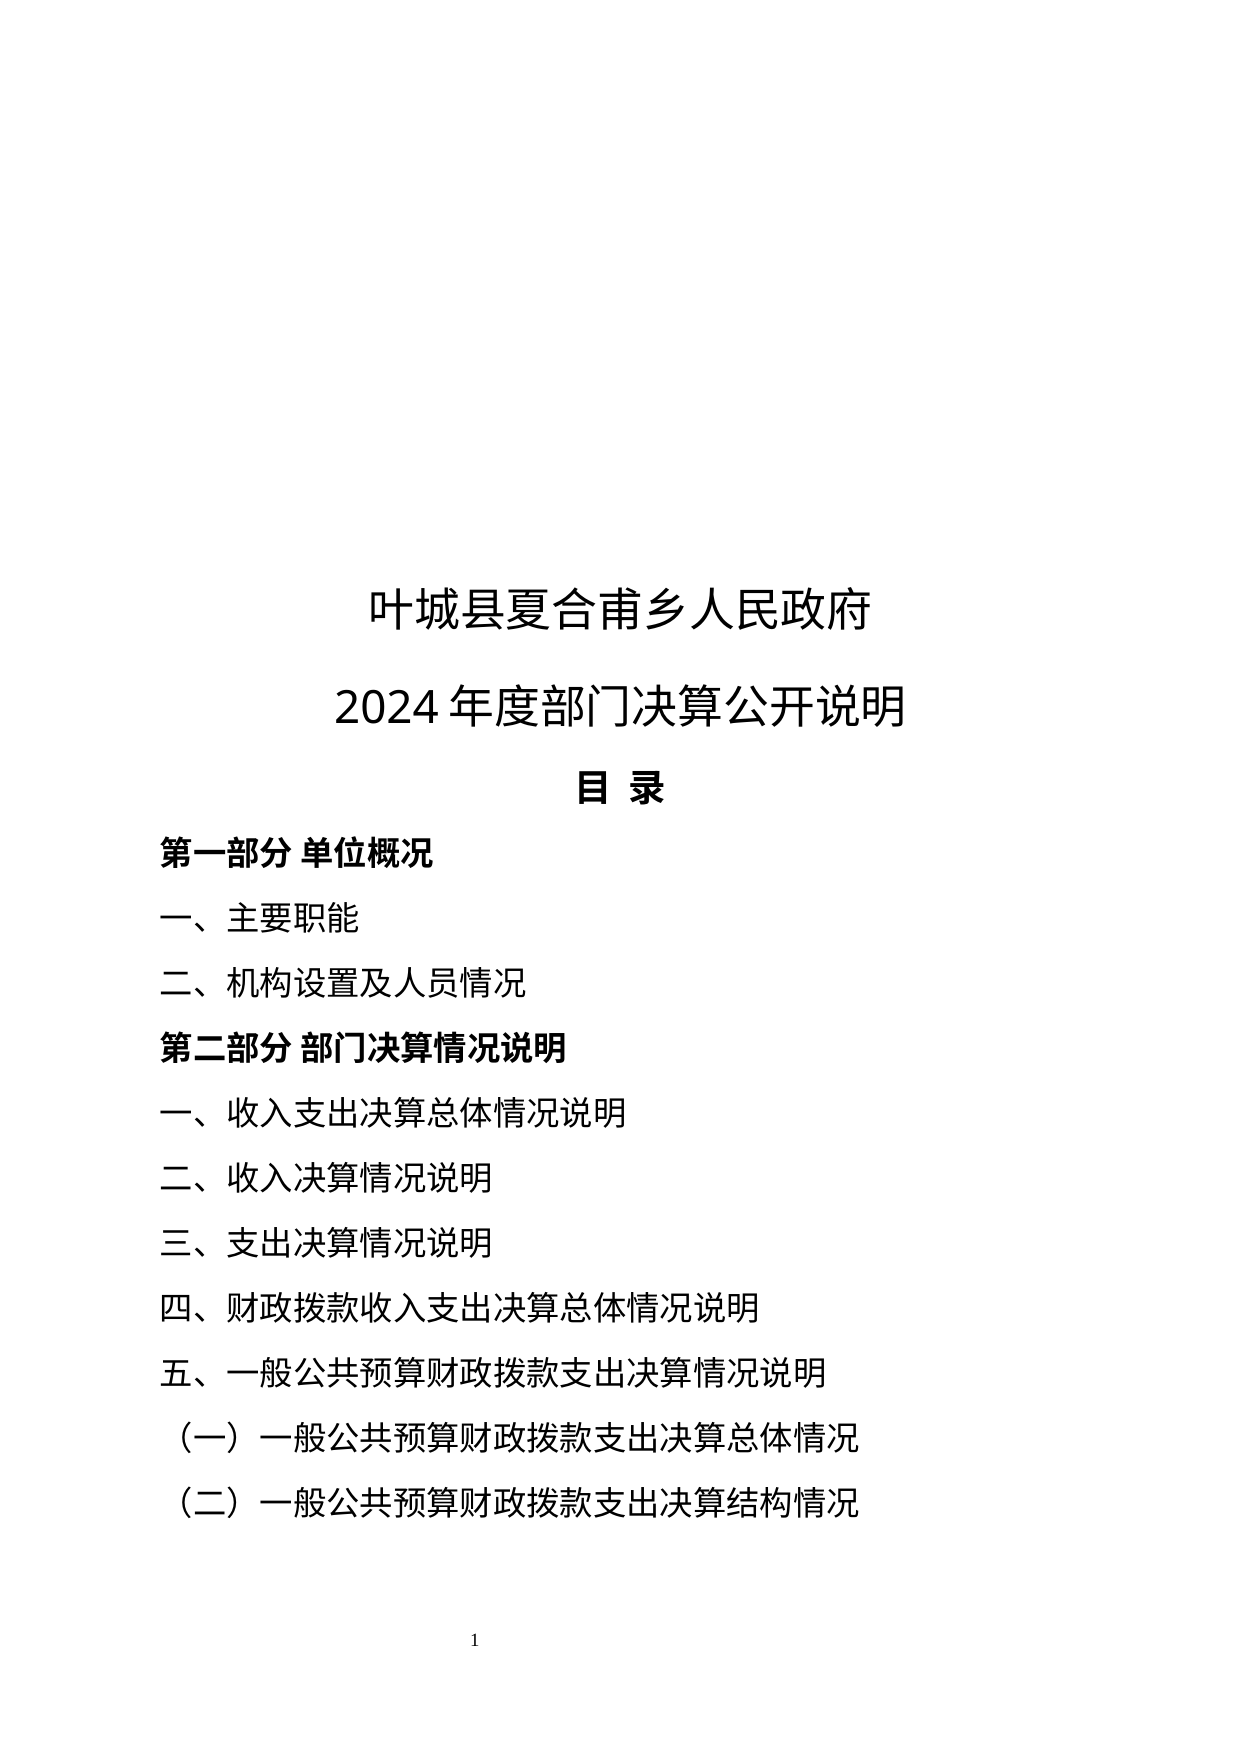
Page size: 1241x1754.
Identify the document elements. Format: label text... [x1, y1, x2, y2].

text （一）一般公共预算财政拨款支出决算总体情况 [159, 1403, 1081, 1468]
text 四、财政拨款收入支出决算总体情况说明 [159, 1273, 1081, 1338]
text 一、收入支出决算总体情况说明 [159, 1078, 1081, 1143]
text 一、主要职能 [159, 883, 1081, 948]
text 第一部分 单位概况 [159, 818, 1081, 883]
text 二、收入决算情况说明 [159, 1143, 1081, 1208]
text 目 录 [159, 753, 1081, 818]
text 二、机构设置及人员情况 [159, 948, 1081, 1013]
text 五、一般公共预算财政拨款支出决算情况说明 [159, 1338, 1081, 1403]
text 叶城县夏合甫乡人民政府 [159, 558, 1081, 655]
text 第二部分 部门决算情况说明 [159, 1013, 1081, 1078]
text 三、支出决算情况说明 [159, 1208, 1081, 1273]
text 2024年度部门决算公开说明 [159, 655, 1081, 753]
text （二）一般公共预算财政拨款支出决算结构情况 [159, 1468, 1081, 1533]
